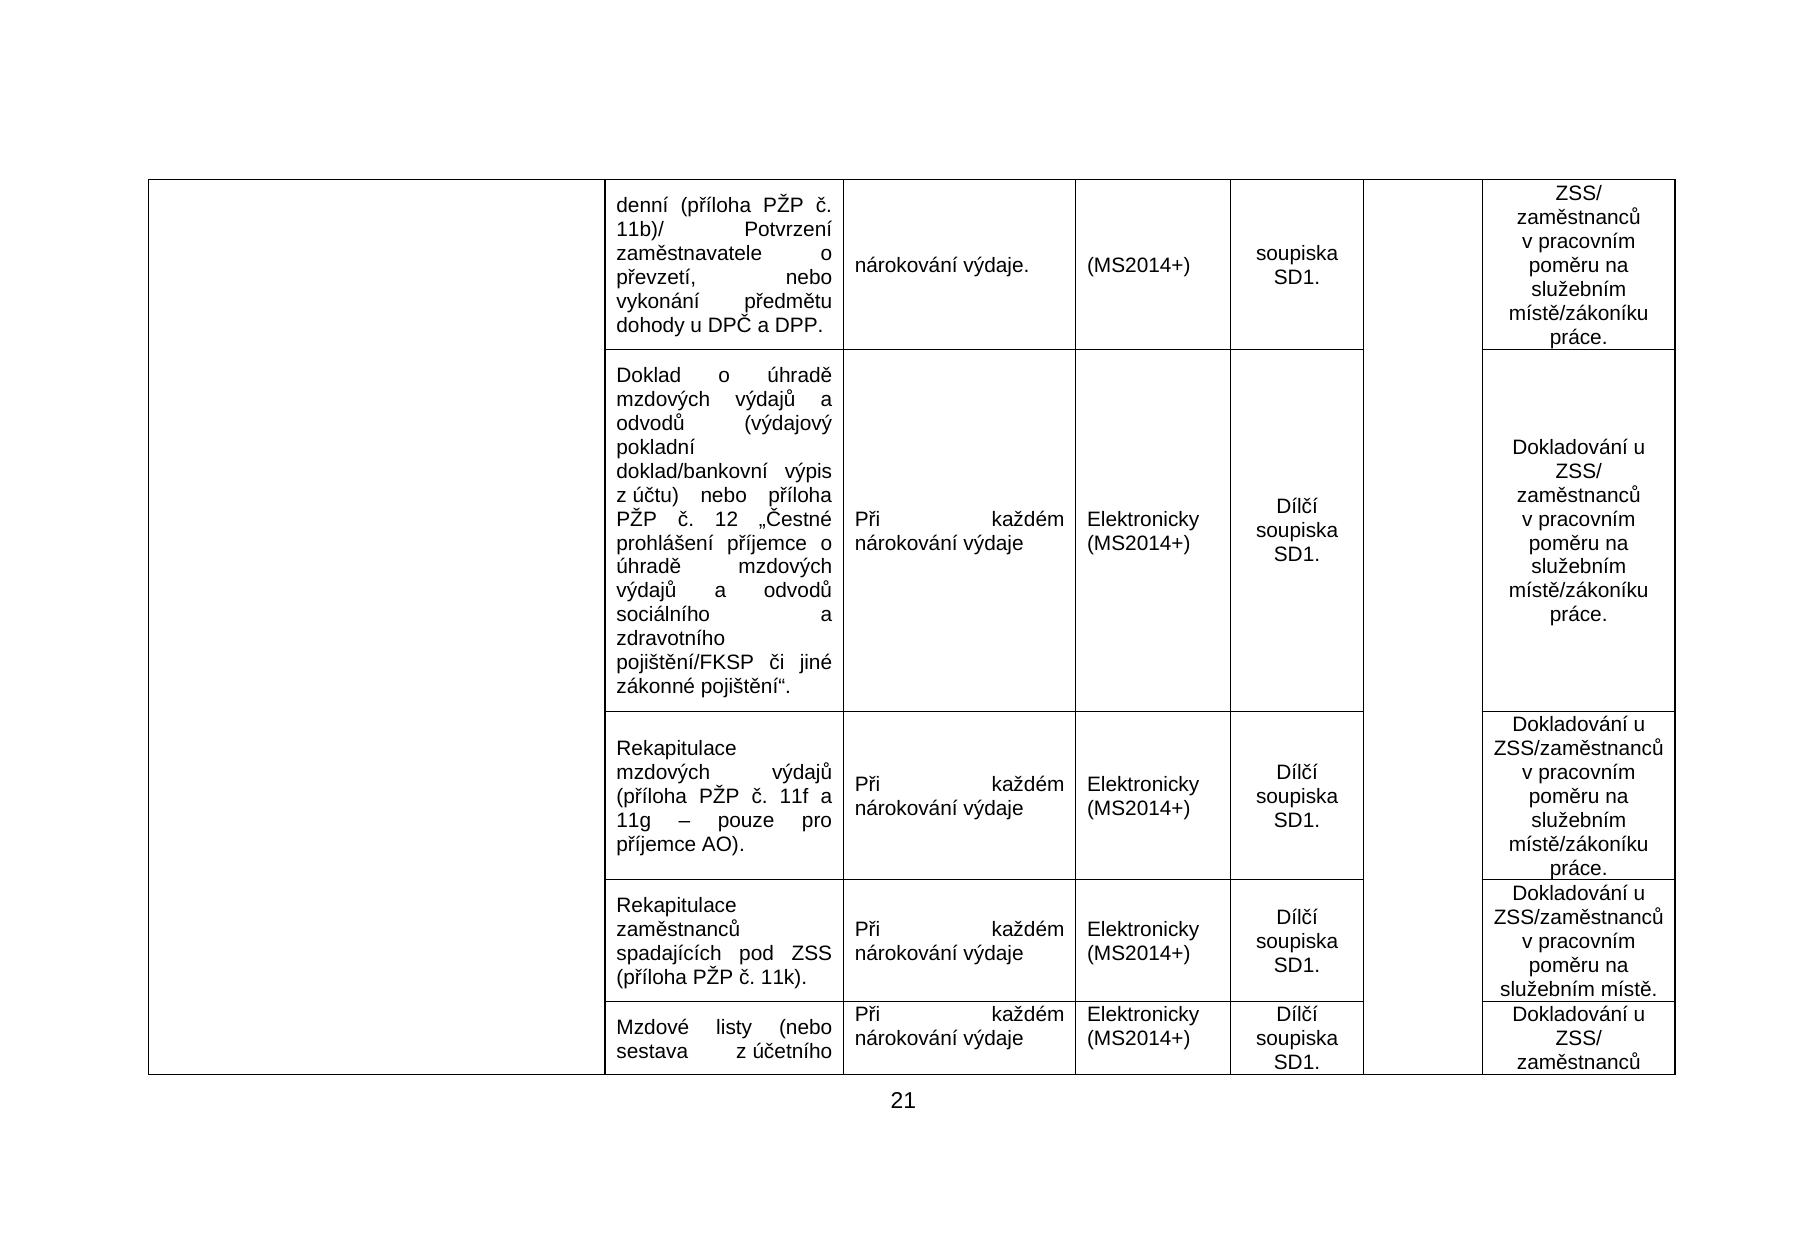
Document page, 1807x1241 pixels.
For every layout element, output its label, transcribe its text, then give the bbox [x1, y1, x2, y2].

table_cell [1483, 1002, 1674, 1074]
table_cell Dokladování u ZSS/zaměstnanců v pracovním poměru na služebním místě/zákoníku práce. [1483, 712, 1674, 879]
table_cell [1076, 180, 1230, 349]
table_cell Dokladování u ZSS/zaměstnanců v pracovním poměru na služebním místě. [1483, 880, 1674, 1001]
table_cell Elektronicky (MS2014+) [1076, 712, 1230, 879]
table_cell Doklad o úhradě mzdových výdajů a odvodů (výdajový pokladní doklad/bankovní výpis z účtu) nebo příloha PŽP č. 12 „Čestné prohlášení příjemce o úhradě mzdových výdajů a odvodů sociálního a zdravotního pojištění/FKSP či jiné zákonné pojištění“. [606, 350, 843, 711]
table_cell Rekapitulace mzdových výdajů (příloha PŽP č. 11f a 11g – pouze pro příjemce AO). [606, 712, 843, 879]
table_cell Dílčí soupiska SD1. [1231, 712, 1363, 879]
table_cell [1076, 1002, 1230, 1074]
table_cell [844, 180, 1075, 349]
table_cell Rekapitulace zaměstnanců spadajících pod ZSS (příloha PŽP č. 11k). [606, 880, 843, 1001]
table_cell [606, 1002, 843, 1074]
table_cell Elektronicky (MS2014+) [1076, 880, 1230, 1001]
table_cell Při každém nárokování výdaje [844, 880, 1075, 1001]
table_cell Dílčí soupiska SD1. [1231, 1002, 1363, 1074]
table_cell Při každém nárokování výdaje [844, 712, 1075, 879]
table_cell Při každém nárokování výdaje [844, 350, 1075, 711]
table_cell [844, 1002, 1075, 1074]
table_cell Dílčí soupiska SD1. [1231, 350, 1363, 711]
table_cell Dílčí soupiska SD1. [1231, 180, 1363, 349]
table_cell Dílčí soupiska SD1. [1231, 880, 1363, 1001]
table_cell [606, 180, 843, 349]
table_cell Elektronicky (MS2014+) [1076, 350, 1230, 711]
table_cell Dokladování u ZSS/ zaměstnanců v pracovním poměru na služebním místě/zákoníku práce. [1483, 350, 1674, 711]
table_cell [1483, 180, 1674, 349]
